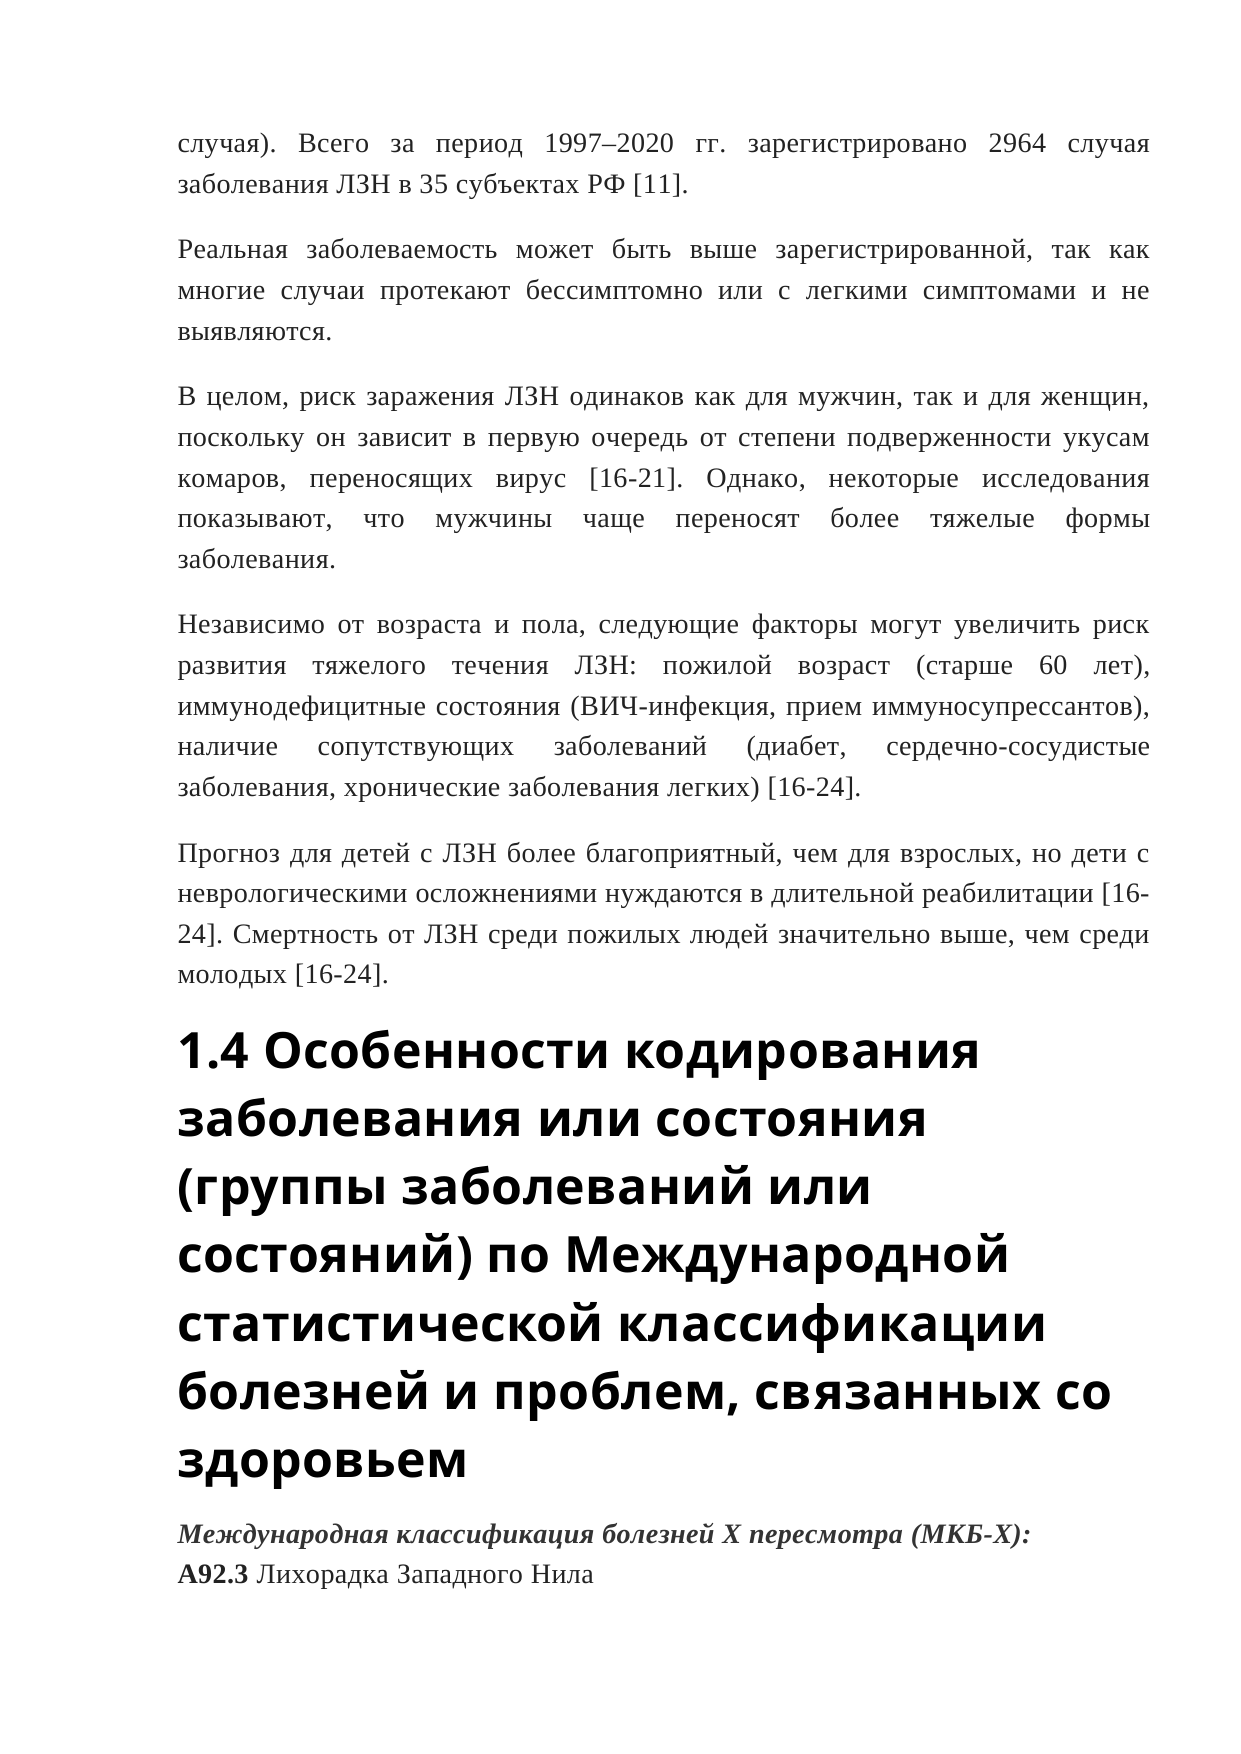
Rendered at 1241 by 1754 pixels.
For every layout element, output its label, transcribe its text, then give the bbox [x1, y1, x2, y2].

text Международная классификация болезней X пересмотра (МКБ-X): [177, 1508, 1152, 1549]
text В целом, риск заражения ЛЗН одинаков как для мужчин, так и для женщин, поскольку он зависит в первую очередь от степени подверженности укусам комаров, переносящих вирус [16-21]. Однако, некоторые исследования показывают, что мужчины чаще переносят более тяжелые формы заболевания. [177, 371, 1152, 574]
text Реальная заболеваемость может быть выше зарегистрированной, так как многие случаи протекают бессимптомно или с легкими симптомами и не выявляются. [177, 224, 1152, 346]
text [177, 118, 1152, 199]
text Прогноз для детей с ЛЗН более благоприятный, чем для взрослых, но дети с неврологическими осложнениями нуждаются в длительной реабилитации [16-24]. Смертность от ЛЗН среди пожилых людей значительно выше, чем среди молодых [16-24]. [177, 827, 1152, 990]
text A92.3 Лихорадка Западного Нила [177, 1549, 1152, 1590]
text 1.4 Особенности кодирования заболевания или состояния (группы заболеваний или состояний) по Международной статистической классификации болезней и проблем, связанных со здоровьем [177, 1015, 1152, 1492]
text Независимо от возраста и пола, следующие факторы могут увеличить риск развития тяжелого течения ЛЗН: пожилой возраст (старше 60 лет), иммунодефицитные состояния (ВИЧ-инфекция, прием иммуносупрессантов), наличие сопутствующих заболеваний (диабет, сердечно-сосудистые заболевания, хронические заболевания легких) [16-24]. [177, 599, 1152, 802]
